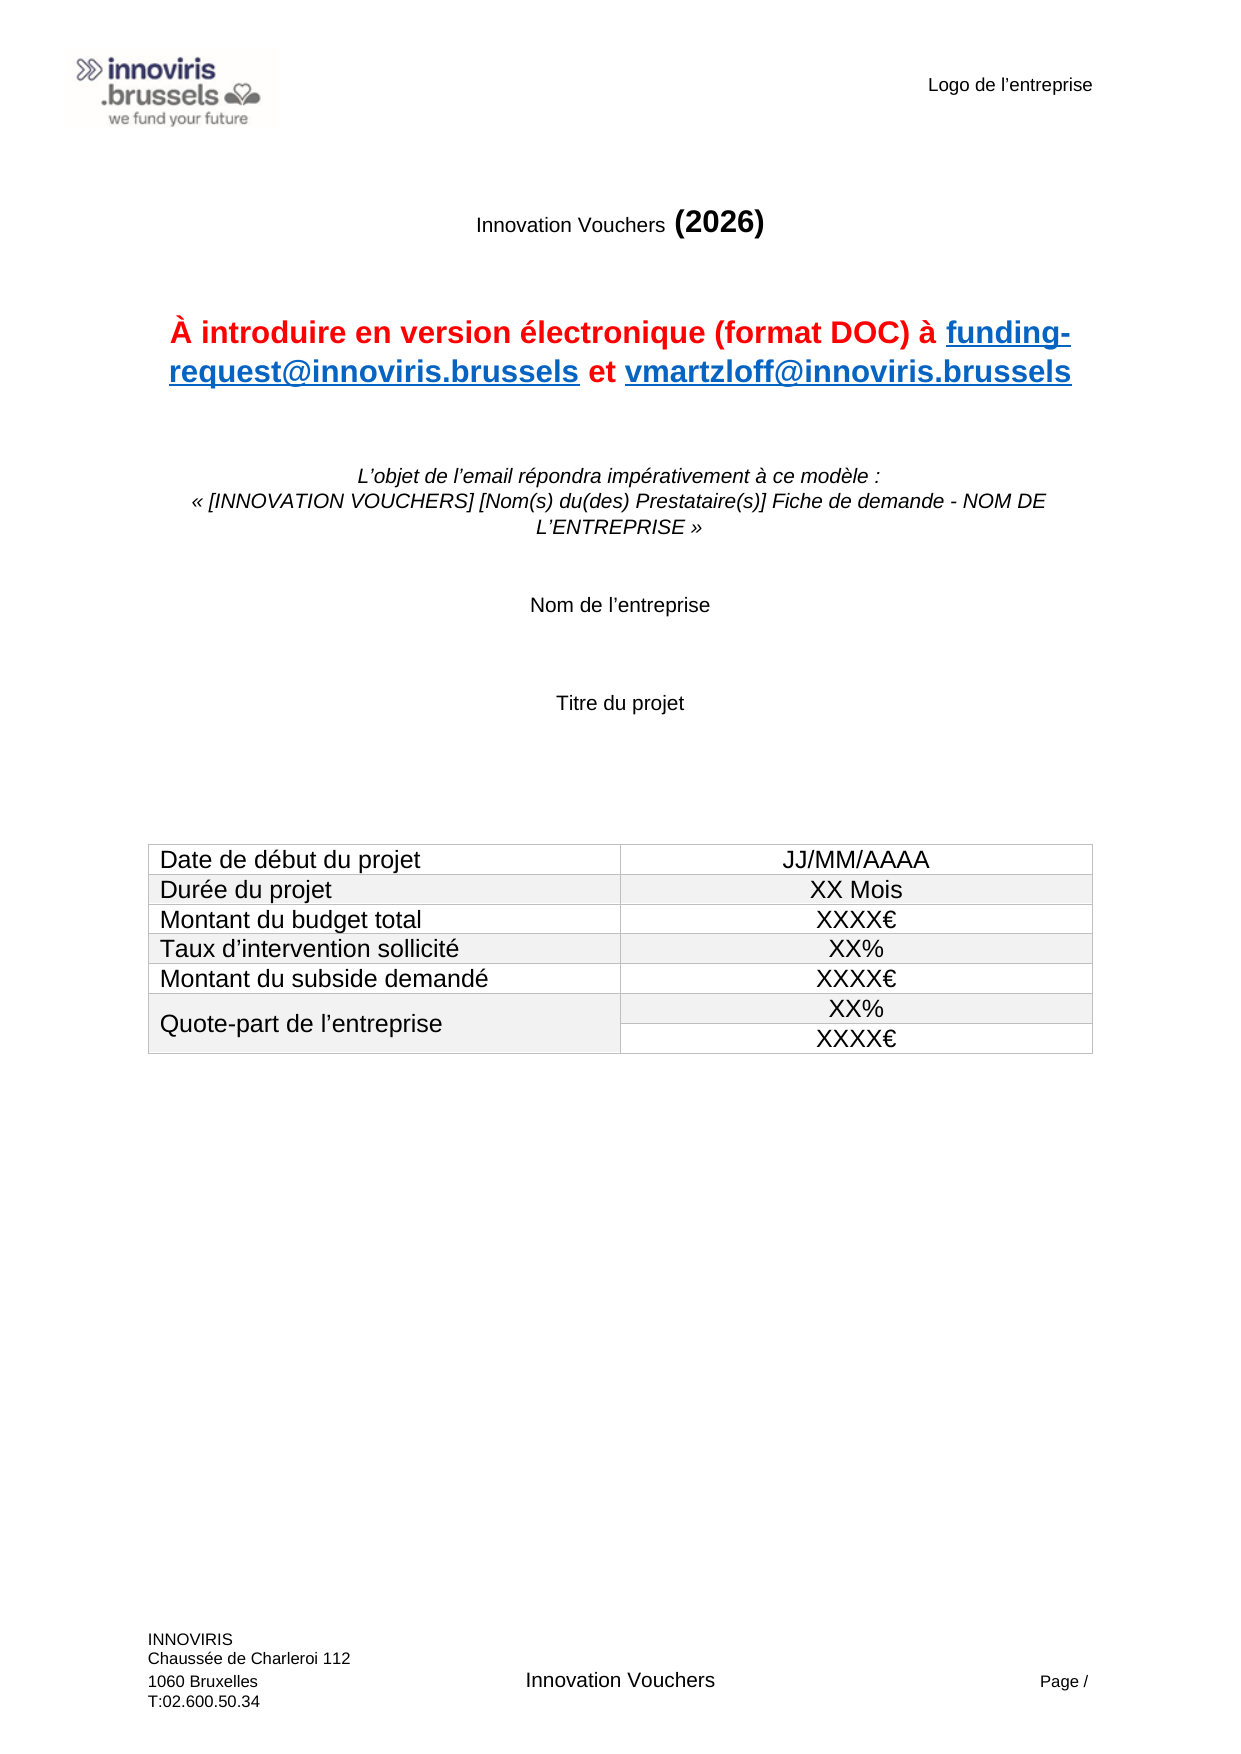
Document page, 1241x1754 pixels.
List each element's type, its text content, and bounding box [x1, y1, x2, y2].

table_cell XX% [621, 934, 1092, 963]
table_cell XX% [621, 994, 1092, 1023]
table_cell Taux d’intervention sollicité [149, 934, 620, 963]
table_cell Quote-part de l’entreprise [149, 994, 620, 1052]
table_cell XXXX€ [621, 1024, 1092, 1052]
table_cell Montant du budget total [149, 905, 620, 933]
table_cell XXXX€ [621, 964, 1092, 993]
table_cell Durée du projet [149, 875, 620, 903]
table_cell Montant du subside demandé [149, 964, 620, 993]
text À introduire en version électronique (format DOC) à funding-request@innoviris.brussels et vmartzloff@innoviris.brussels [148, 314, 1092, 389]
table_cell XXXX€ [621, 905, 1092, 933]
text L’objet de l’email répondra impérativement à ce modèle : [148, 463, 1092, 487]
table_cell XX Mois [621, 875, 1092, 903]
table_header JJ/MM/AAAA [621, 845, 1092, 874]
table_header Date de début du projet [149, 845, 620, 874]
text « [INNOVATION VOUCHERS] [Nom(s) du(des) Prestataire(s)] Fiche de demande - NOM DE L’ENTREPRISE » [148, 489, 1092, 539]
picture [65, 47, 282, 147]
text (2021) [148, 203, 1092, 239]
